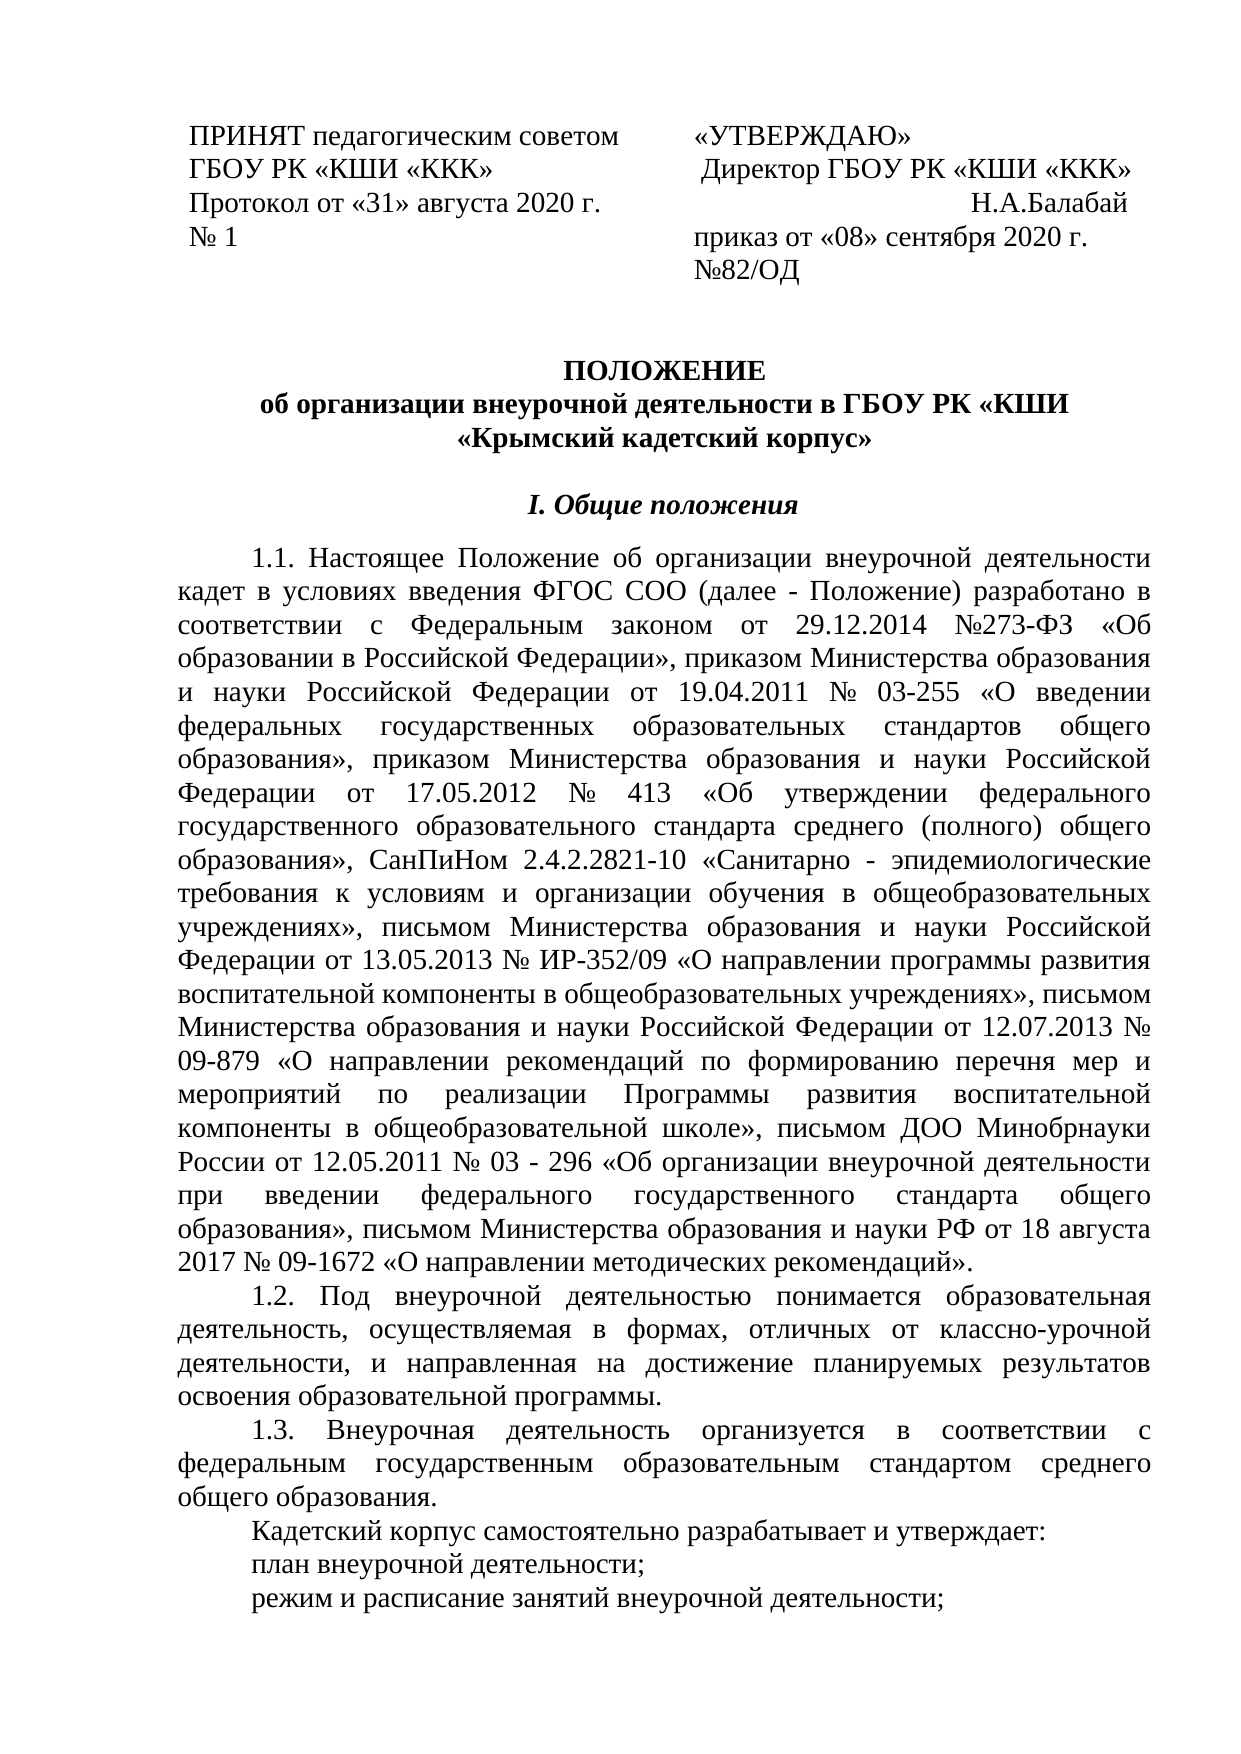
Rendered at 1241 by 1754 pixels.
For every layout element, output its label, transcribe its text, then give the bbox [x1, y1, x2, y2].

text об организации внеурочной деятельности в ГБОУ РК «КШИ [177, 386, 1152, 420]
table_header ПРИНЯТ педагогическим советом ГБОУ РК «КШИ «ККК» Протокол от «31» августа 2020 г. № 1 [177, 118, 664, 319]
text «Крымский кадетский корпус» [177, 420, 1152, 453]
text Кадетский корпус самостоятельно разрабатывает и утверждает: [177, 1513, 1152, 1546]
text 1.2. Под внеурочной деятельностью понимается образовательная деятельность, осуществляемая в формах, отличных от классно-урочной деятельности, и направленная на достижение планируемых результатов освоения образовательной программы. [177, 1278, 1152, 1412]
text план внеурочной деятельности; [177, 1546, 1152, 1580]
text ПОЛОЖЕНИЕ [177, 353, 1152, 386]
table_header «УТВЕРЖДАЮ» Директор ГБОУ РК «КШИ «ККК» Н.А.Балабай приказ от «08» сентября 2020 г. №82/ОД [664, 118, 1151, 319]
text I. Общие положения [177, 487, 1152, 521]
text режим и расписание занятий внеурочной деятельности; [177, 1580, 1152, 1613]
text 1.3. Внеурочная деятельность организуется в соответствии с федеральным государственным образовательным стандартом среднего общего образования. [177, 1412, 1152, 1513]
text 1.1. Настоящее Положение об организации внеурочной деятельности кадет в условиях введения ФГОС СОО (далее - Положение) разработано в соответствии с Федеральным законом от 29.12.2014 №273-ФЗ «Об образовании в Российской Федерации», приказом Министерства образования и науки Российской Федерации от 19.04.2011 № 03-255 «О введении федеральных государственных образовательных стандартов общего образования», приказом Министерства образования и науки Российской Федерации от 17.05.2012 № 413 «Об утверждении федерального государственного образовательного стандарта среднего (полного) общего образования», СанПиНом 2.4.2.2821-10 «Санитарно - эпидемиологические требования к условиям и организации обучения в общеобразовательных учреждениях», письмом Министерства образования и науки Российской Федерации от 13.05.2013 № ИР-352/09 «О направлении программы развития воспитательной компоненты в общеобразовательных учреждениях», письмом Министерства образования и науки Российской Федерации от 12.07.2013 № 09-879 «О направлении рекомендаций по формированию перечня мер и мероприятий по реализации Программы развития воспитательной компоненты в общеобразовательной школе», письмом ДОО Минобрнауки России от 12.05.2011 № 03 - 296 «Об организации внеурочной деятельности при введении федерального государственного стандарта общего образования», письмом Министерства образования и науки РФ от 18 августа 2017 № 09-1672 «О направлении методических рекомендаций». [177, 540, 1152, 1278]
